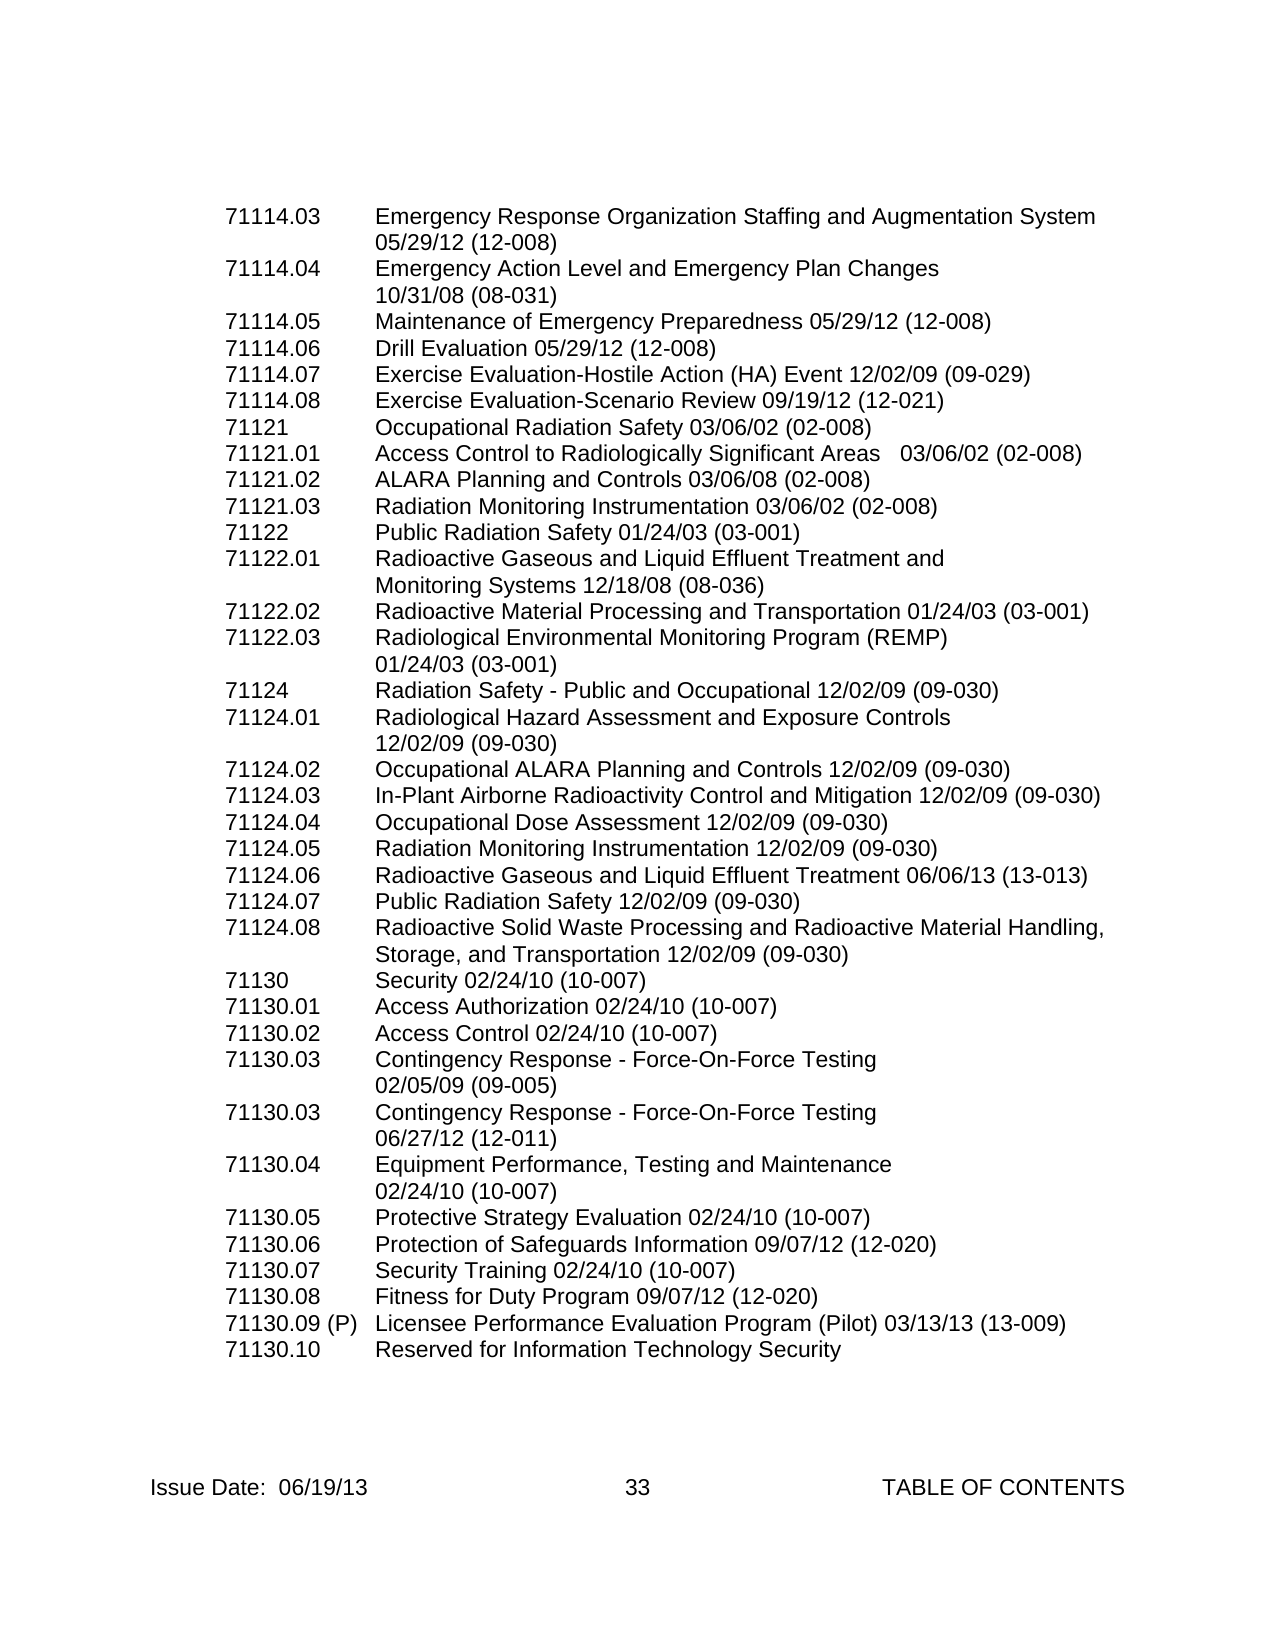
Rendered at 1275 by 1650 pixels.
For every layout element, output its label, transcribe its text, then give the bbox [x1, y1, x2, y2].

text 71124.06 Radioactive Gaseous and Liquid Effluent Treatment 06/06/13 (13-013) [150, 862, 1125, 888]
text 71130.09 (P) Licensee Performance Evaluation Program (Pilot) 03/13/13 (13-009) [150, 1309, 1125, 1336]
text 71121.03 Radiation Monitoring Instrumentation 03/06/02 (02-008) [150, 493, 1125, 519]
text 71122.03 Radiological Environmental Monitoring Program (REMP) [150, 624, 1125, 651]
text 02/05/09 (09-005) [150, 1072, 1125, 1099]
text 71122.01 Radioactive Gaseous and Liquid Effluent Treatment and [150, 545, 1125, 572]
text 71124.08 Radioactive Solid Waste Processing and Radioactive Material Handling, Storage, and Transportation 12/02/09 (09-030) [150, 914, 1125, 967]
text 71130.08 Fitness for Duty Program 09/07/12 (12-020) [150, 1283, 1125, 1309]
text 71130 Security 02/24/10 (10-007) [150, 967, 1125, 993]
text 71130.07 Security Training 02/24/10 (10-007) [150, 1257, 1125, 1283]
text 71121 Occupational Radiation Safety 03/06/02 (02-008) [150, 413, 1125, 440]
text 71124 Radiation Safety - Public and Occupational 12/02/09 (09-030) [150, 677, 1125, 703]
text 71114.07 Exercise Evaluation-Hostile Action (HA) Event 12/02/09 (09-029) [150, 361, 1125, 387]
text 71124.07 Public Radiation Safety 12/02/09 (09-030) [150, 888, 1125, 914]
text 71114.08 Exercise Evaluation-Scenario Review 09/19/12 (12-021) [150, 387, 1125, 413]
text 71130.05 Protective Strategy Evaluation 02/24/10 (10-007) [150, 1204, 1125, 1231]
text 71114.06 Drill Evaluation 05/29/12 (12-008) [150, 334, 1125, 361]
text 71124.04 Occupational Dose Assessment 12/02/09 (09-030) [150, 809, 1125, 835]
text 71114.03 Emergency Response Organization Staffing and Augmentation System [150, 203, 1125, 229]
text 71121.01 Access Control to Radiologically Significant Areas 03/06/02 (02-008) [150, 440, 1125, 466]
text 10/31/08 (08-031) [150, 282, 1125, 308]
text 71122.02 Radioactive Material Processing and Transportation 01/24/03 (03-001) [150, 598, 1125, 624]
text 71130.04 Equipment Performance, Testing and Maintenance [150, 1151, 1125, 1178]
text 01/24/03 (03-001) [150, 651, 1125, 677]
text 71124.01 Radiological Hazard Assessment and Exposure Controls [150, 703, 1125, 730]
text 71114.05 Maintenance of Emergency Preparedness 05/29/12 (12-008) [150, 308, 1125, 334]
text 71124.03 In-Plant Airborne Radioactivity Control and Mitigation 12/02/09 (09-030) [150, 782, 1125, 809]
text Monitoring Systems 12/18/08 (08-036) [150, 572, 1125, 598]
text 71130.06 Protection of Safeguards Information 09/07/12 (12-020) [150, 1231, 1125, 1257]
text 71124.05 Radiation Monitoring Instrumentation 12/02/09 (09-030) [150, 835, 1125, 862]
text 71130.02 Access Control 02/24/10 (10-007) [150, 1020, 1125, 1046]
text 71124.02 Occupational ALARA Planning and Controls 12/02/09 (09-030) [150, 756, 1125, 782]
text 71130.01 Access Authorization 02/24/10 (10-007) [150, 993, 1125, 1020]
text 71130.10 Reserved for Information Technology Security [150, 1336, 1125, 1362]
text 12/02/09 (09-030) [150, 730, 1125, 756]
text 05/29/12 (12-008) [150, 229, 1125, 255]
text 71114.04 Emergency Action Level and Emergency Plan Changes [150, 255, 1125, 282]
text 02/24/10 (10-007) [150, 1178, 1125, 1204]
text 71130.03 Contingency Response - Force-On-Force Testing [150, 1046, 1125, 1072]
text 71122 Public Radiation Safety 01/24/03 (03-001) [150, 519, 1125, 545]
text 71121.02 ALARA Planning and Controls 03/06/08 (02-008) [150, 466, 1125, 493]
text 06/27/12 (12-011) [150, 1125, 1125, 1151]
text 71130.03 Contingency Response - Force-On-Force Testing [150, 1099, 1125, 1125]
